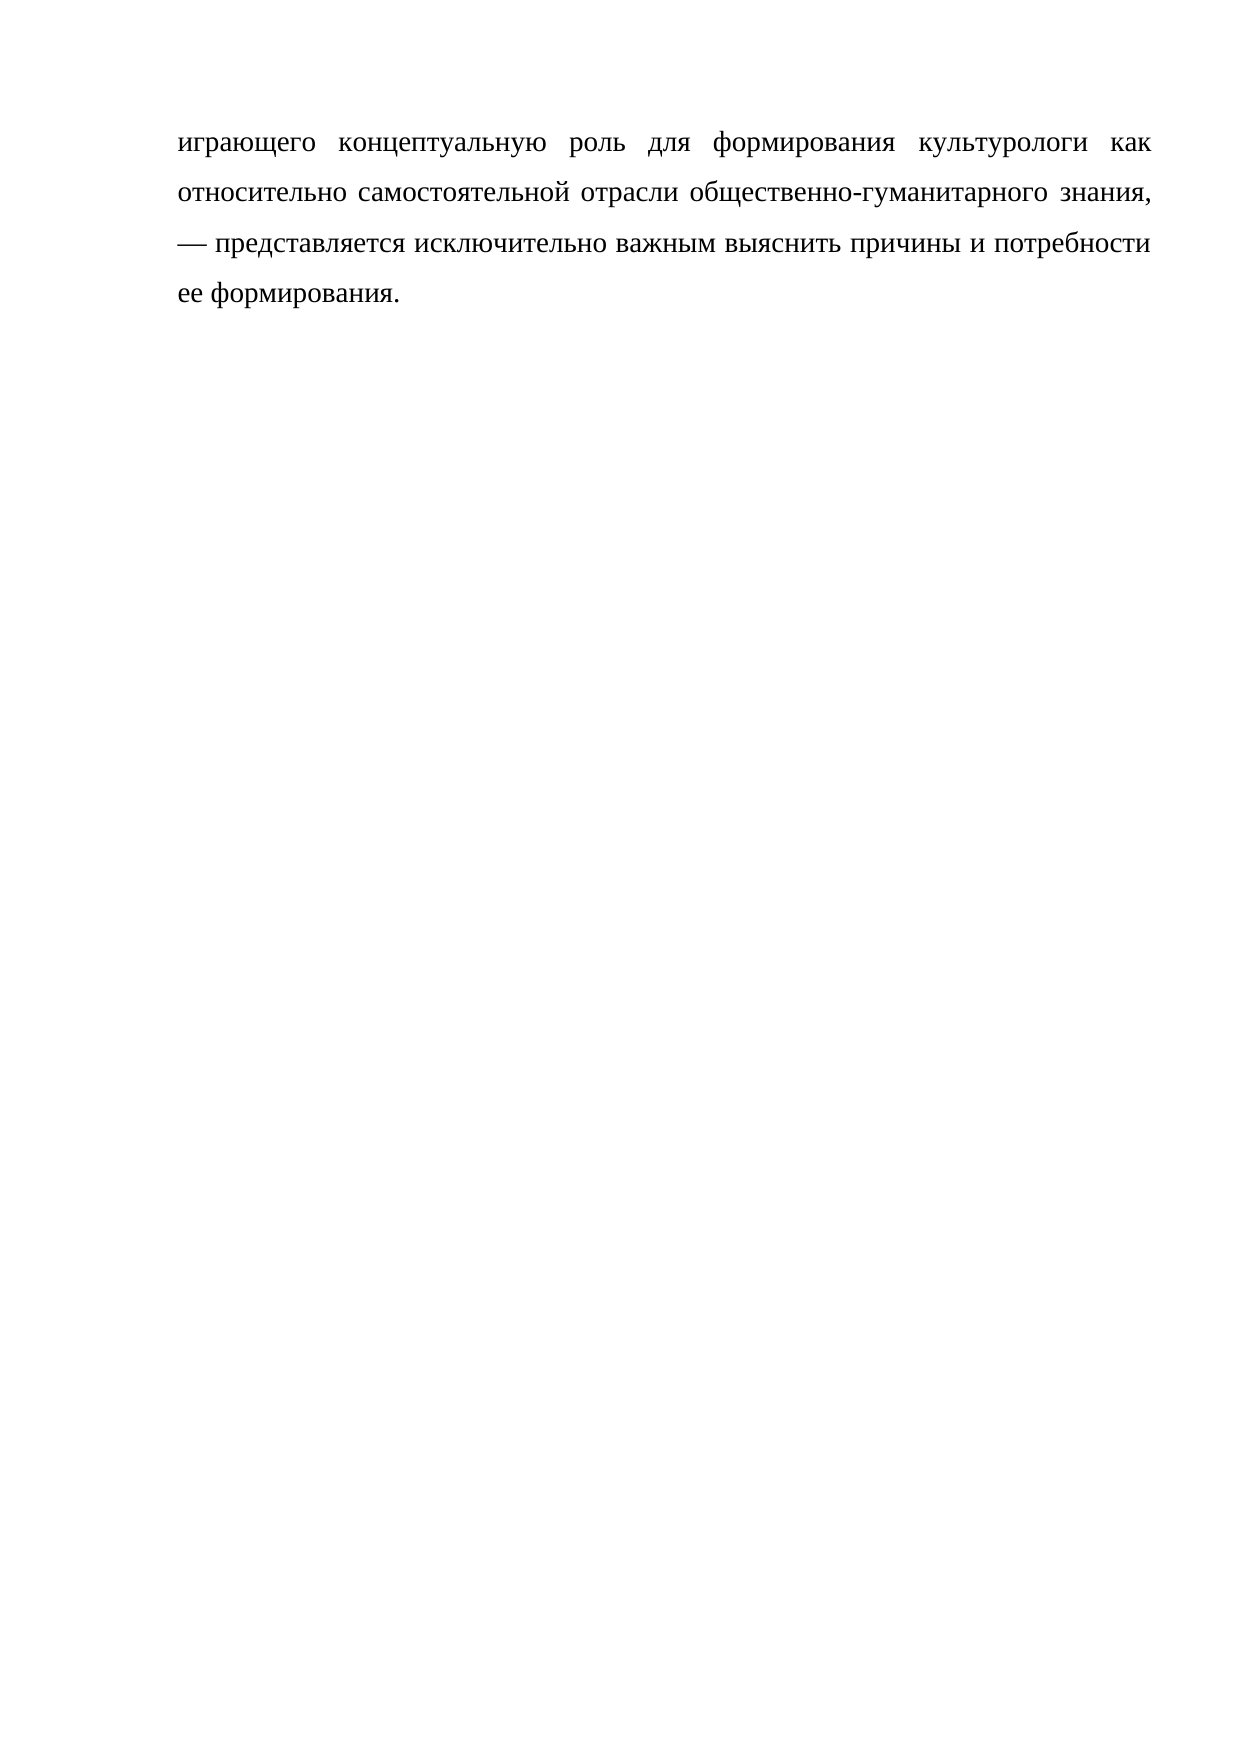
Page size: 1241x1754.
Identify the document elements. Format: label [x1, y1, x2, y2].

text [177, 124, 1152, 308]
